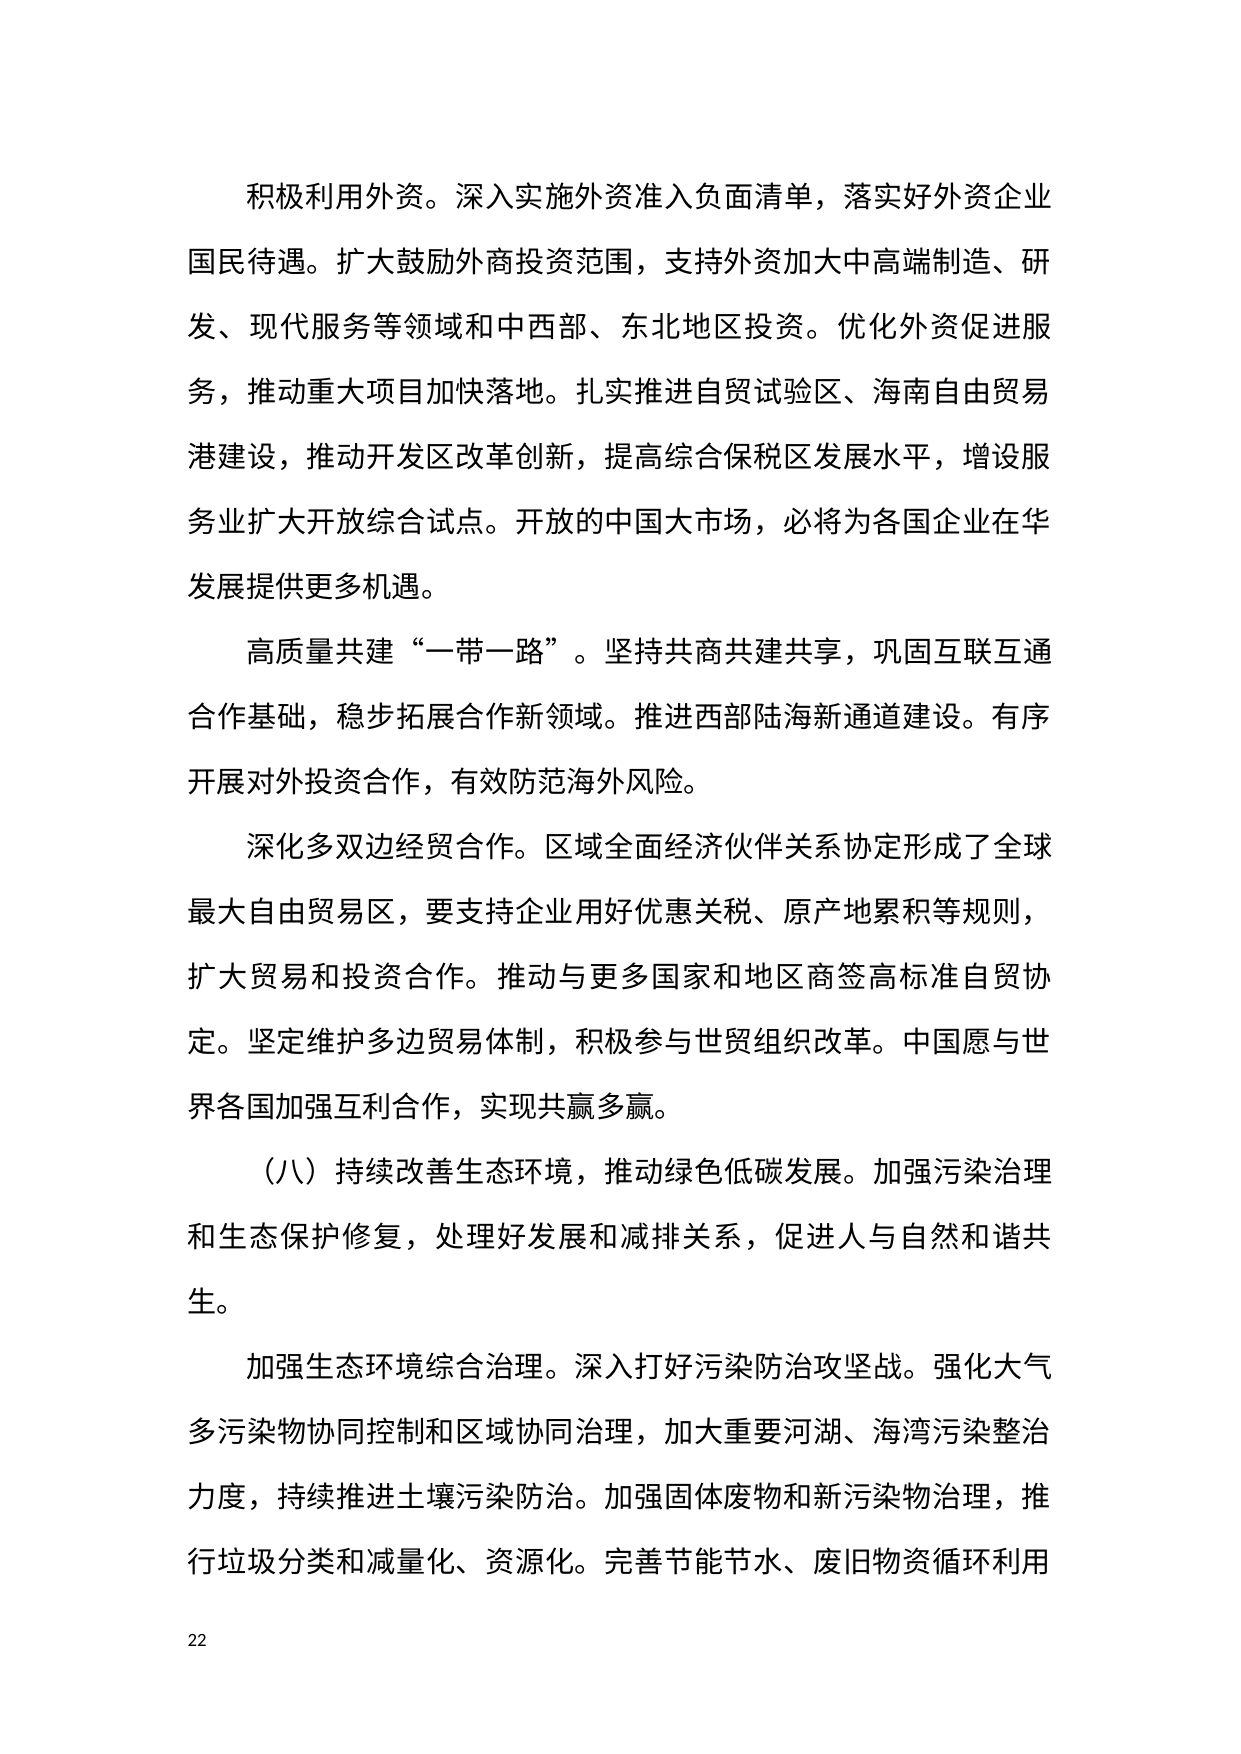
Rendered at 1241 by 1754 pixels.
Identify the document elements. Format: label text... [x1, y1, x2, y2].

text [187, 1332, 1053, 1592]
text 积极利用外资。深入实施外资准入负面清单，落实好外资企业国民待遇。扩大鼓励外商投资范围，支持外资加大中高端制造、研发、现代服务等领域和中西部、东北地区投资。优化外资促进服务，推动重大项目加快落地。扎实推进自贸试验区、海南自由贸易港建设，推动开发区改革创新，提高综合保税区发展水平，增设服务业扩大开放综合试点。开放的中国大市场，必将为各国企业在华发展提供更多机遇。 [187, 162, 1053, 617]
text 深化多双边经贸合作。区域全面经济伙伴关系协定形成了全球最大自由贸易区，要支持企业用好优惠关税、原产地累积等规则，扩大贸易和投资合作。推动与更多国家和地区商签高标准自贸协定。坚定维护多边贸易体制，积极参与世贸组织改革。中国愿与世界各国加强互利合作，实现共赢多赢。 [187, 812, 1053, 1137]
text 高质量共建“一带一路”。坚持共商共建共享，巩固互联互通合作基础，稳步拓展合作新领域。推进西部陆海新通道建设。有序开展对外投资合作，有效防范海外风险。 [187, 617, 1053, 812]
text （八）持续改善生态环境，推动绿色低碳发展。加强污染治理和生态保护修复，处理好发展和减排关系，促进人与自然和谐共生。 [187, 1137, 1053, 1332]
